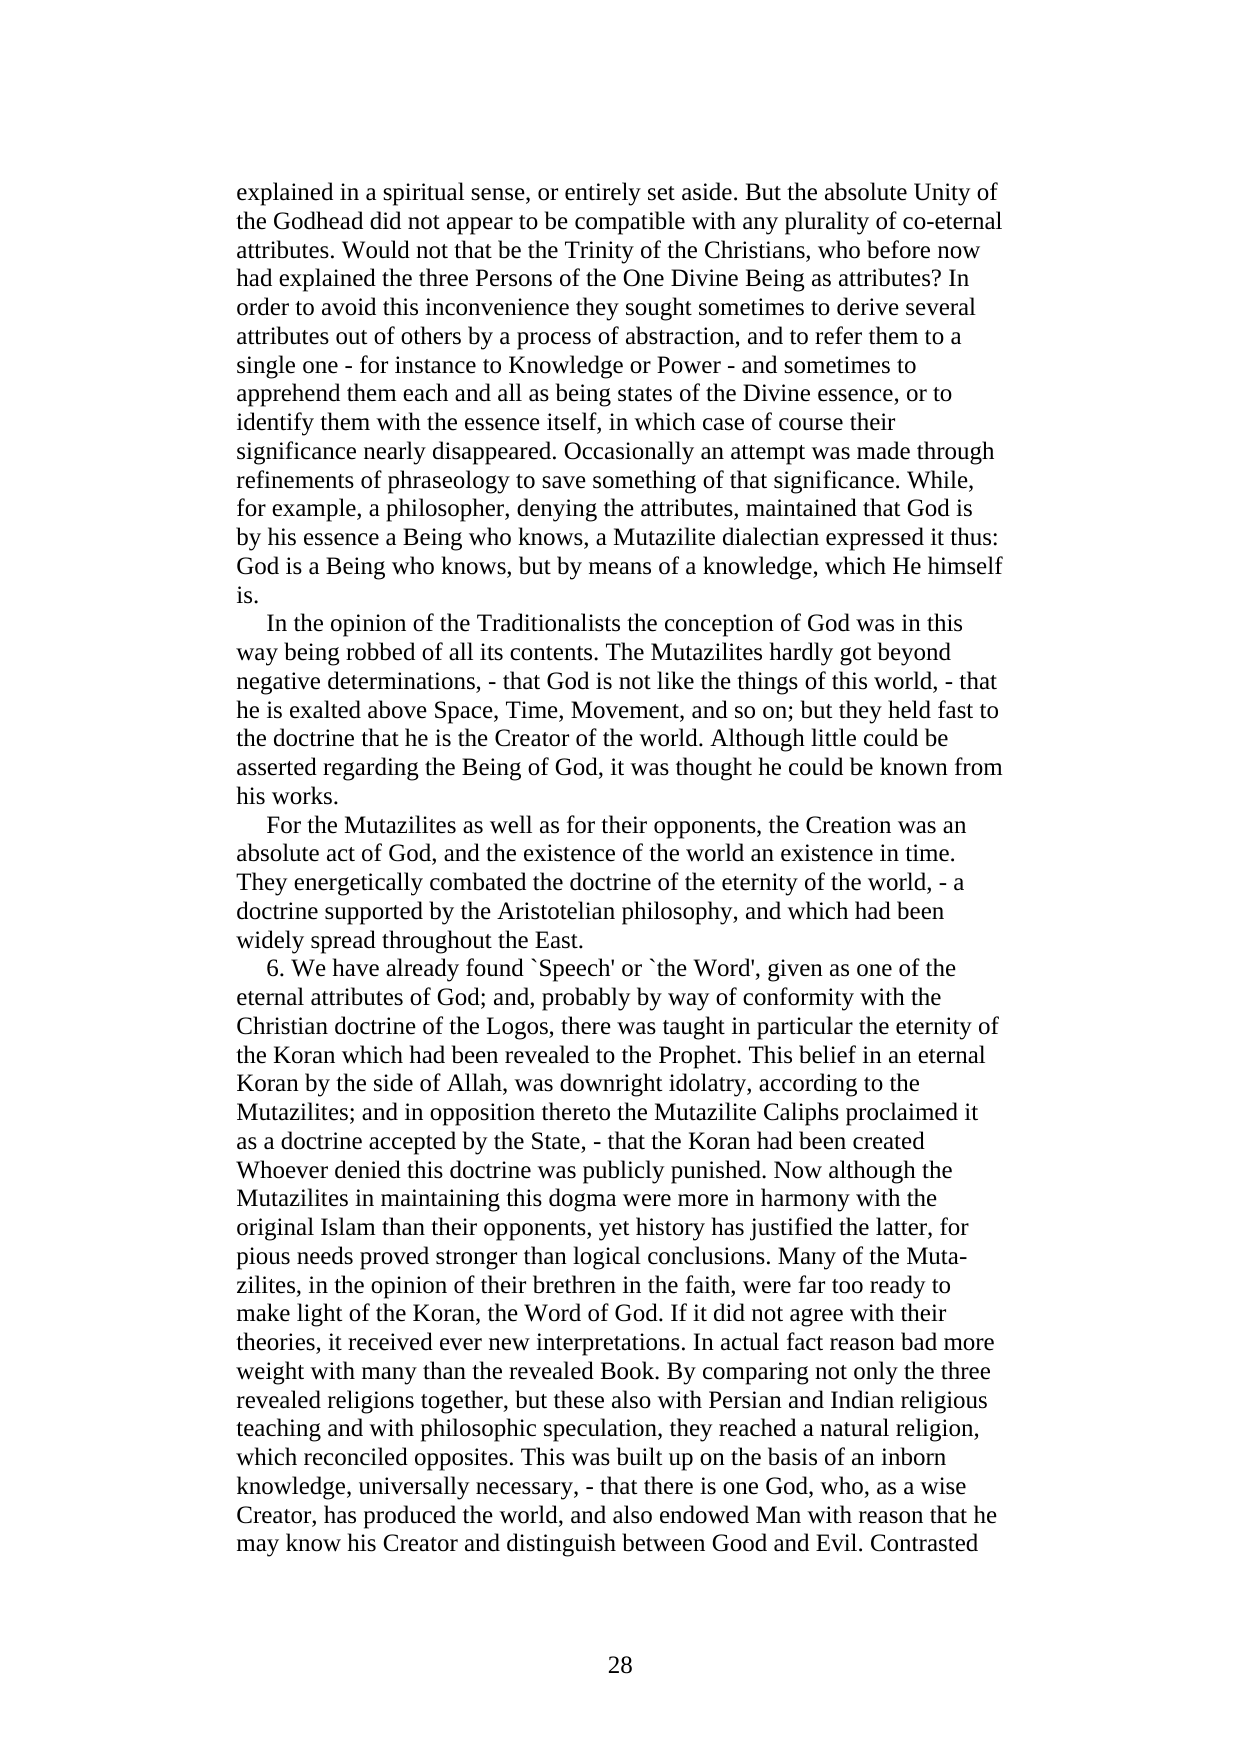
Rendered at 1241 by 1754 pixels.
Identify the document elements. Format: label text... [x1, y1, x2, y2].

text In the opinion of the Traditionalists the conception of God was in this way being robbed of all its contents. The Mutazilites hardly got beyond negative determinations, - that God is not like the things of this world, - that he is exalted above Space, Time, Movement, and so on; but they held fast to the doctrine that he is the Creator of the world. Although little could be asserted regarding the Being of God, it was thought he could be known from his works. [236, 608, 1004, 810]
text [236, 177, 1004, 608]
text For the Mutazilites as well as for their opponents, the Creation was an absolute act of God, and the existence of the world an existence in time. They energetically com­bated the doctrine of the eternity of the world, - a doctrine supported by the Aristotelian philosophy, and which had been widely spread throughout the East. [236, 810, 1004, 953]
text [236, 953, 1004, 1557]
